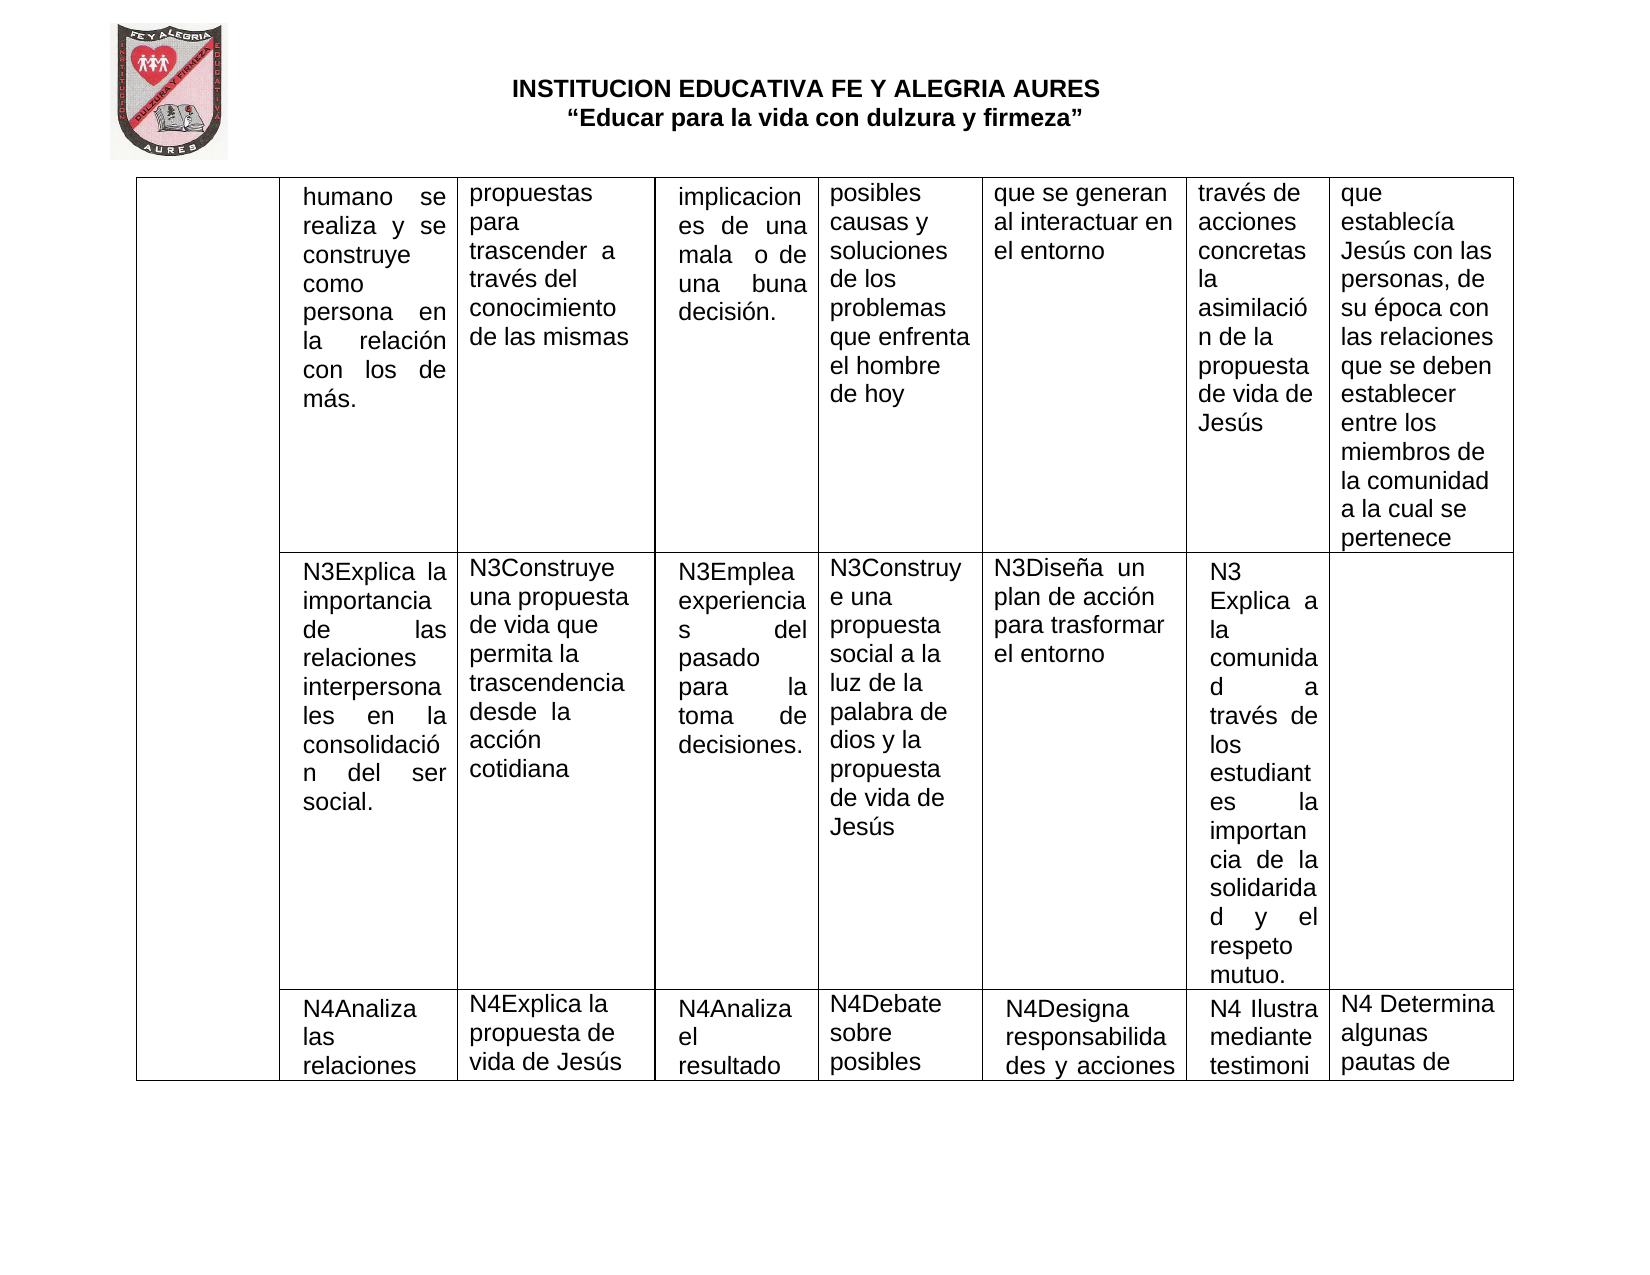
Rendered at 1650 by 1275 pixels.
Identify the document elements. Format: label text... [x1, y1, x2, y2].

table_cell N4Debate sobre posibles salidas a las dificultades que enfrente el hombre de hoy [819, 990, 982, 1080]
table_cell N3Construye una propuesta social a la luz de la palabra de dios y la propuesta de vida de Jesús [819, 553, 982, 988]
table_cell N4Designa responsabilidades y acciones de acuerdo a las necesidades del entorno. [983, 990, 1186, 1080]
table_cell N4Analiza el resultado de algunas decisiones personales. [656, 990, 818, 1080]
table_cell N4Analiza las relaciones personales de Jesús como una propuesta de vida social. [280, 990, 457, 1080]
table_cell N2 Expresa a través de acciones concretas la asimilación de la propuesta de vida de Jesús [1187, 178, 1329, 552]
picture [110, 23, 228, 160]
table_cell N2Describre las implicaciones de una mala o de una buna decisión. [656, 178, 818, 552]
table_cell N2Argumenta sobre las posibles causas y soluciones de los problemas que enfrenta el hombre de hoy [819, 178, 982, 552]
table_cell N3Diseña un plan de acción para trasformar el entorno [983, 553, 1186, 988]
table_cell N2Debate las diferentes propuestas para trascender a través del conocimiento de las mismas [458, 178, 654, 552]
table_cell [1330, 553, 1513, 988]
table_cell N3Emplea experiencias del pasado para la toma de decisiones. [656, 553, 818, 988]
table_cell N3Construye una propuesta de vida que permita la trascendencia desde la acción cotidiana [458, 553, 654, 988]
table_cell N2Estima las consecuencias que se generan al interactuar en el entorno [983, 178, 1186, 552]
table_cell N3Explica la importancia de las relaciones interpersonales en la consolidación del ser social. [280, 553, 457, 988]
table_cell N3 Explica a la comunidad a través de los estudiantes la importancia de la solidaridad y el respeto mutuo. [1187, 553, 1329, 988]
table_cell N4 Ilustra mediante testimonios de vida la posibilidad de un mundo mejor sustentado en la civilización del amor. [1187, 990, 1329, 1080]
table_cell N2Describe que el ser humano se realiza y se construye como persona en la relación con los de más. [280, 178, 457, 552]
table_cell N4Explica la propuesta de vida de Jesús como una alternativa para trascender [458, 990, 654, 1080]
table_cell N4 Determina algunas pautas de comportamiento que seguía Jesús para tratar de imitarlas [1330, 990, 1513, 1080]
